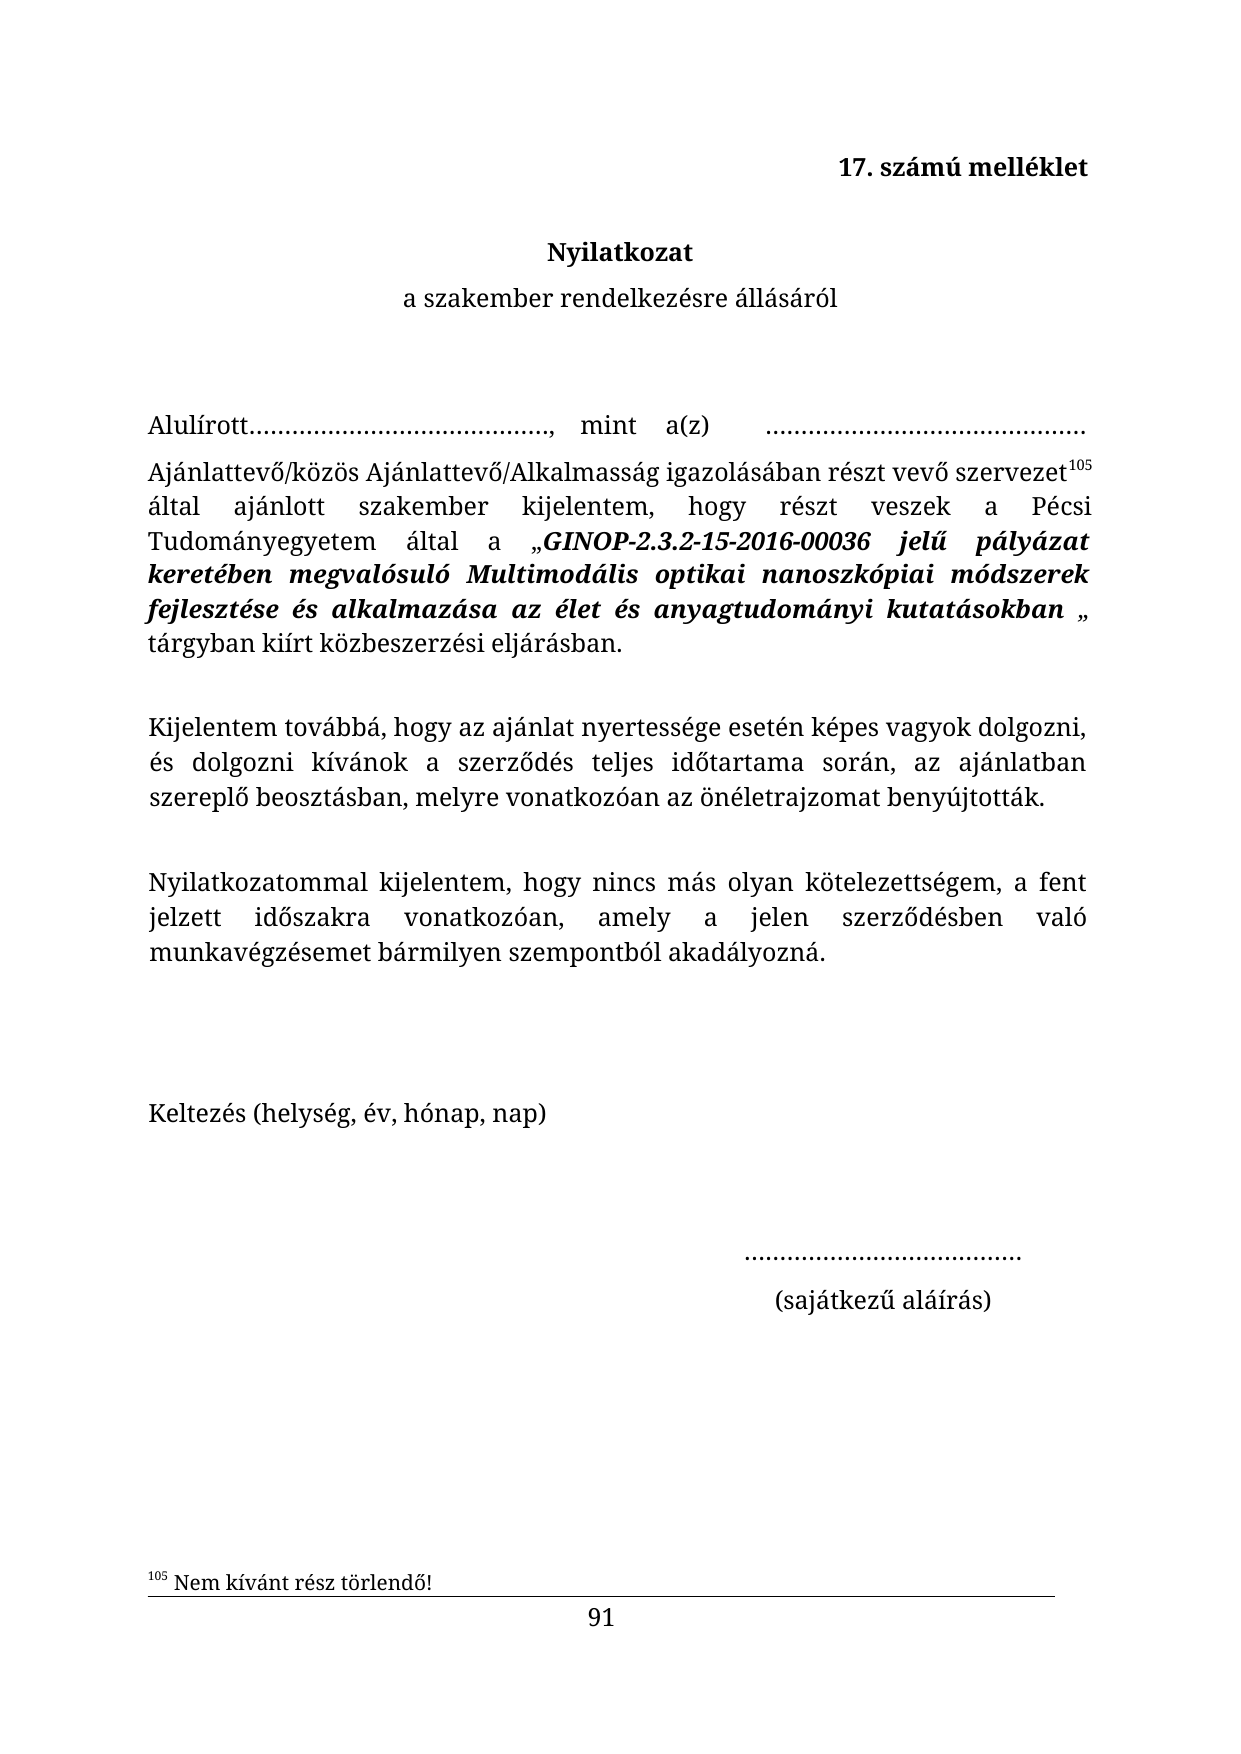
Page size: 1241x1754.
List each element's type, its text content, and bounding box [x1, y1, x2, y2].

text Nyilatkozat [148, 234, 1092, 268]
text 17. számú melléklet [148, 149, 1088, 183]
text ………………………………… [148, 1233, 1092, 1267]
text Keltezés (helység, év, hónap, nap) [148, 1096, 1088, 1130]
text a szakember rendelkezésre állásáról [148, 281, 1092, 315]
text Alulírott……………………………………, mint a(z) ……………………………………… [148, 407, 1092, 442]
text Nyilatkozatommal kijelentem, hogy nincs más olyan kötelezettségem, a fent jelzett időszakra vonatkozóan, amely a jelen szerződésben való munkavégzésemet bármilyen szempontból akadályozná. [148, 864, 1088, 969]
text Kijelentem továbbá, hogy az ajánlat nyertessége esetén képes vagyok dolgozni, és dolgozni kívánok a szerződés teljes időtartama során, az ajánlatban szereplő beosztásban, melyre vonatkozóan az önéletrajzomat benyújtották. [148, 710, 1088, 814]
text (sajátkezű aláírás) [148, 1283, 1092, 1317]
text Ajánlattevő/közös Ajánlattevő/Alkalmasság igazolásában részt vevő szervezet által ajánlott szakember kijelentem, hogy részt veszek a Pécsi Tudományegyetem által a „GINOP-2.3.2-15-2016-00036 jelű pályázat keretében megvalósuló Multimodális optikai nanoszkópiai módszerek fejlesztése és alkalmazása az élet és anyagtudományi kutatásokban „ tárgyban kiírt közbeszerzési eljárásban. [148, 455, 1092, 659]
